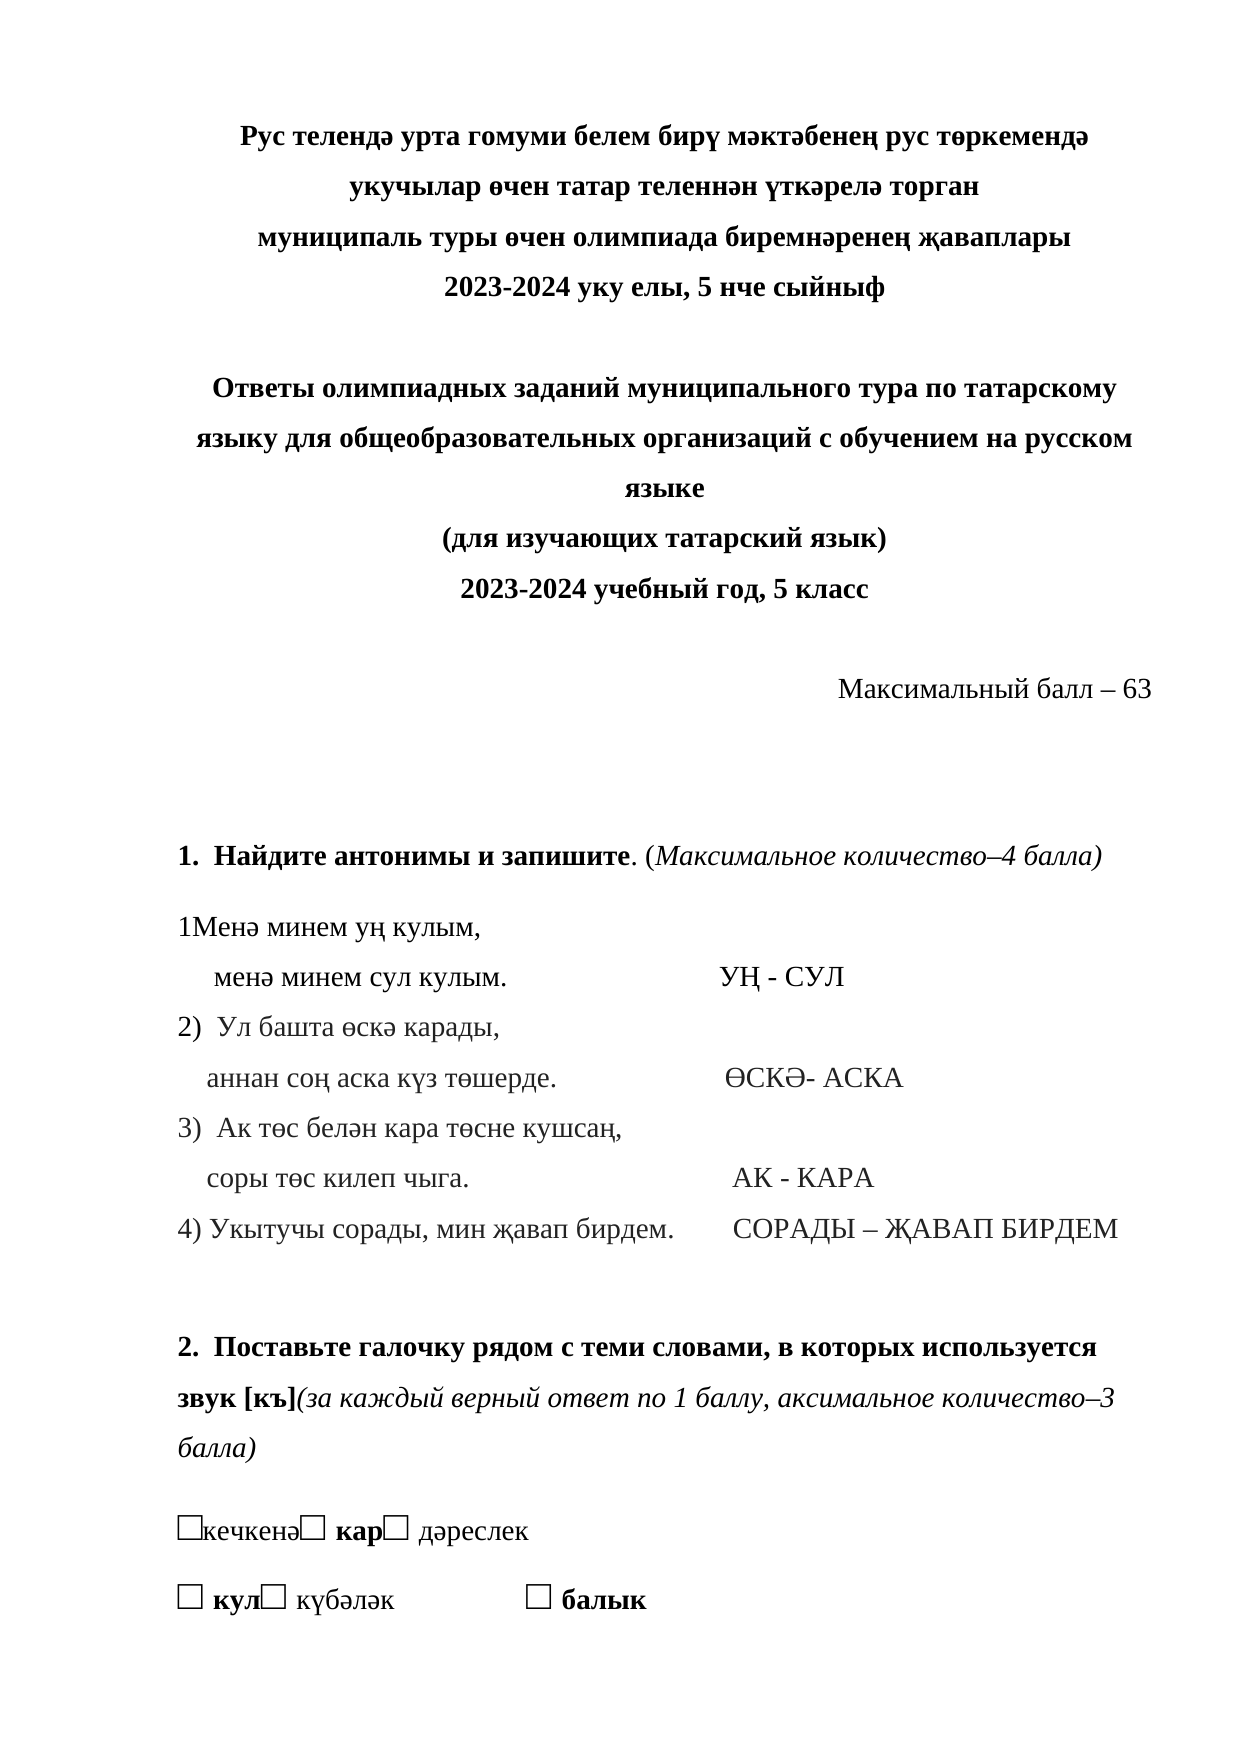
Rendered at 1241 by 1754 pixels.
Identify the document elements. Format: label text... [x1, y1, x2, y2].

text 2023-2024 уку елы, 5 нче сыйныф [177, 269, 1152, 303]
text 2) Ул башта өскә карады, [177, 1009, 1152, 1043]
text соры төс килеп чыга. АК - КАРА [177, 1161, 1152, 1194]
text □ кул□ күбәләк □ балык [177, 1570, 1152, 1618]
text 1. Найдите антонимы и запишите. (Максимальное количество–4 балла) [177, 838, 1152, 871]
text 2. Поставьте галочку рядом с теми словами, в которых используется звук [къ](за каждый верный ответ по 1 баллу, аксимальное количество–3 балла) [177, 1329, 1152, 1464]
text менә минем сул кулым. УҢ - СУЛ [177, 959, 1152, 993]
text Максимальный балл – 63 [177, 672, 1152, 705]
text (для изучающих татарский язык) [177, 521, 1152, 554]
text 3) Ак төс белән кара төсне кушсаң, [177, 1110, 1152, 1144]
text аннан соң аска күз төшерде. ӨСКӘ- АСКА [177, 1060, 1152, 1093]
text □кечкенә□ кар□ дәреслек [177, 1501, 1152, 1549]
text 4) Укытучы сорады, мин җавап бирдем. СОРАДЫ – ҖАВАП БИРДЕМ [177, 1211, 1152, 1244]
text 2023-2024 учебный год, 5 класс [177, 571, 1152, 604]
text муниципаль туры өчен олимпиада биремнәренең җаваплары [177, 219, 1152, 252]
text Ответы олимпиадных заданий муниципального тура по татарскому языку для общеобразовательных организаций с обучением на русском языке [177, 370, 1152, 504]
text 1Менә минем уң кулым, [177, 909, 1152, 942]
text Рус телендә урта гомуми белем бирү мәктәбенең рус төркемендә укучылар өчен татар теленнән үткәрелә торган [177, 118, 1152, 202]
